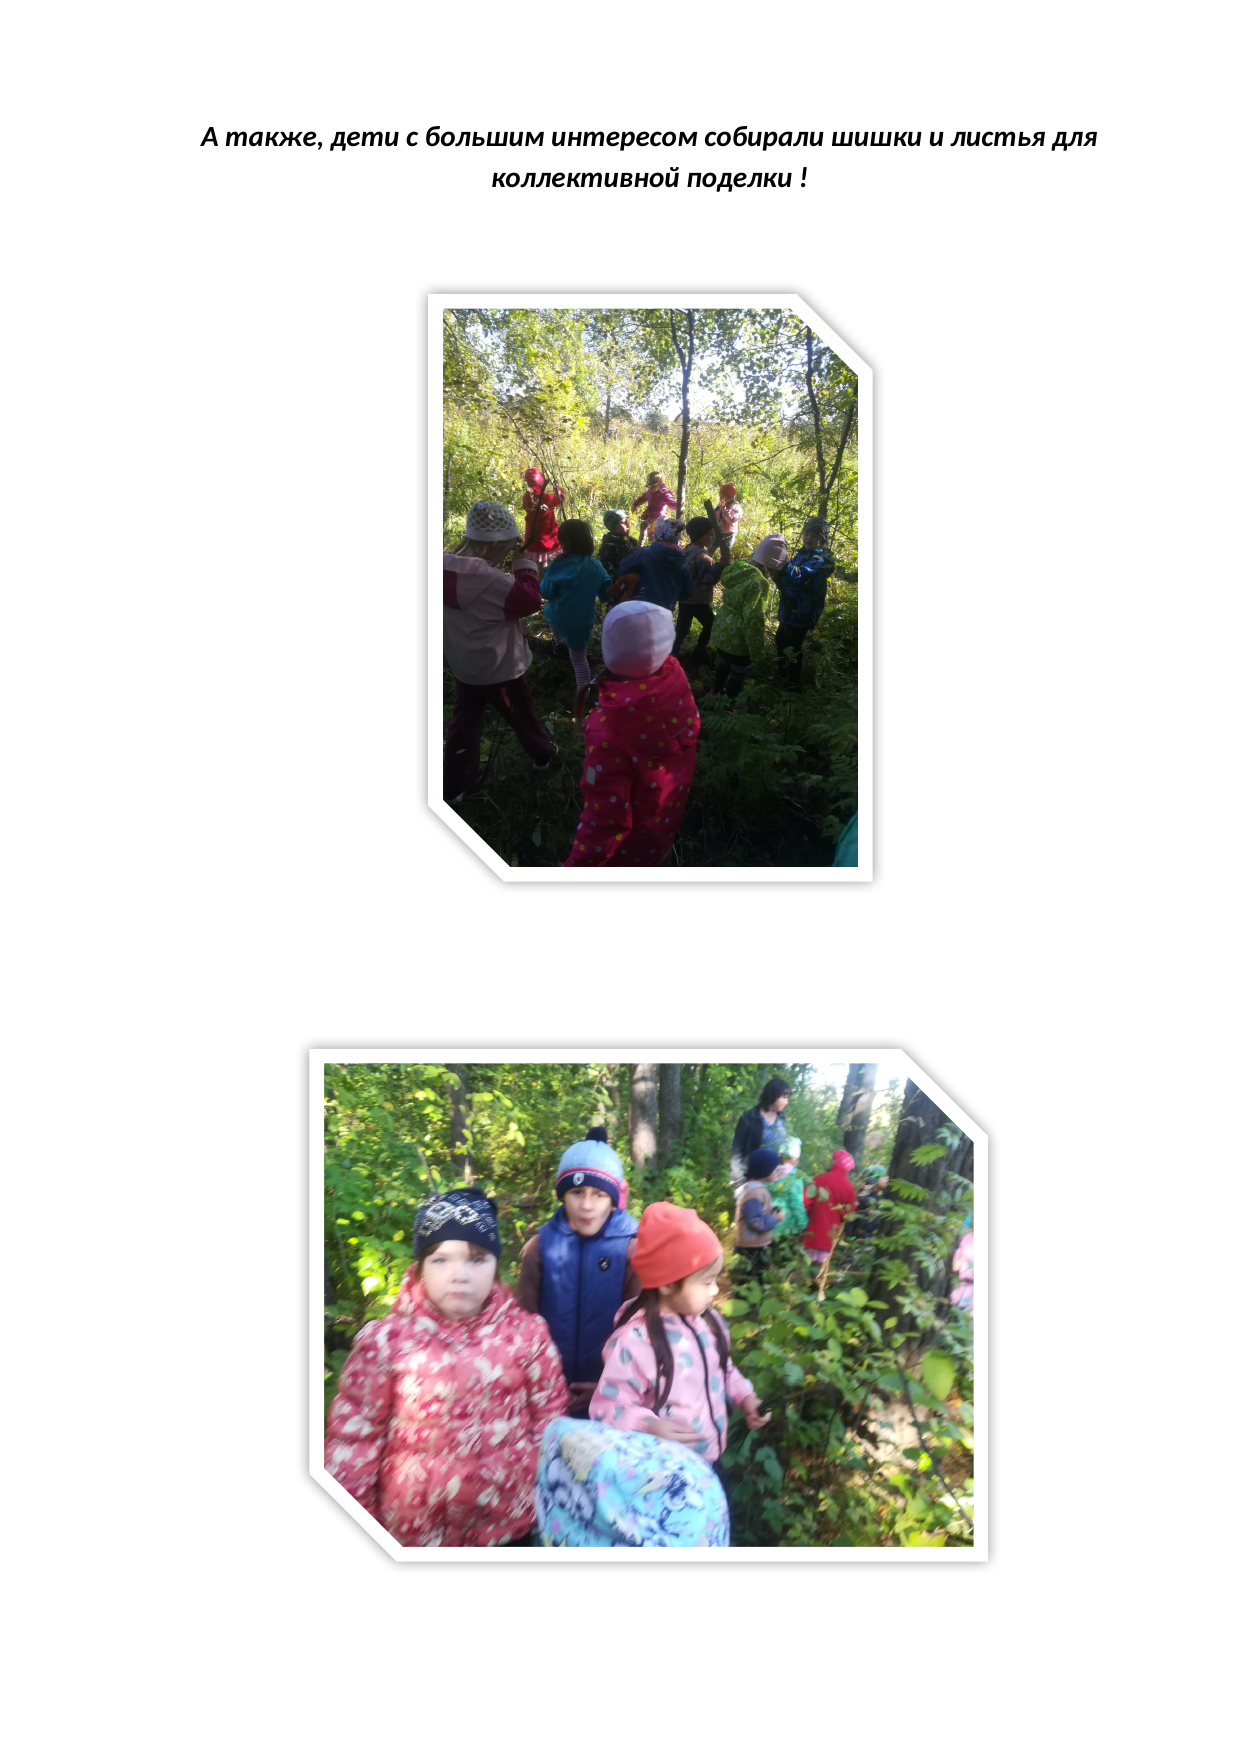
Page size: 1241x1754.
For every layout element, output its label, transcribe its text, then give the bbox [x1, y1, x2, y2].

text А также, дети с большим интересом собирали шишки и листья для коллективной поделки ! [177, 118, 1122, 195]
picture [443, 309, 858, 867]
picture [325, 1064, 973, 1546]
